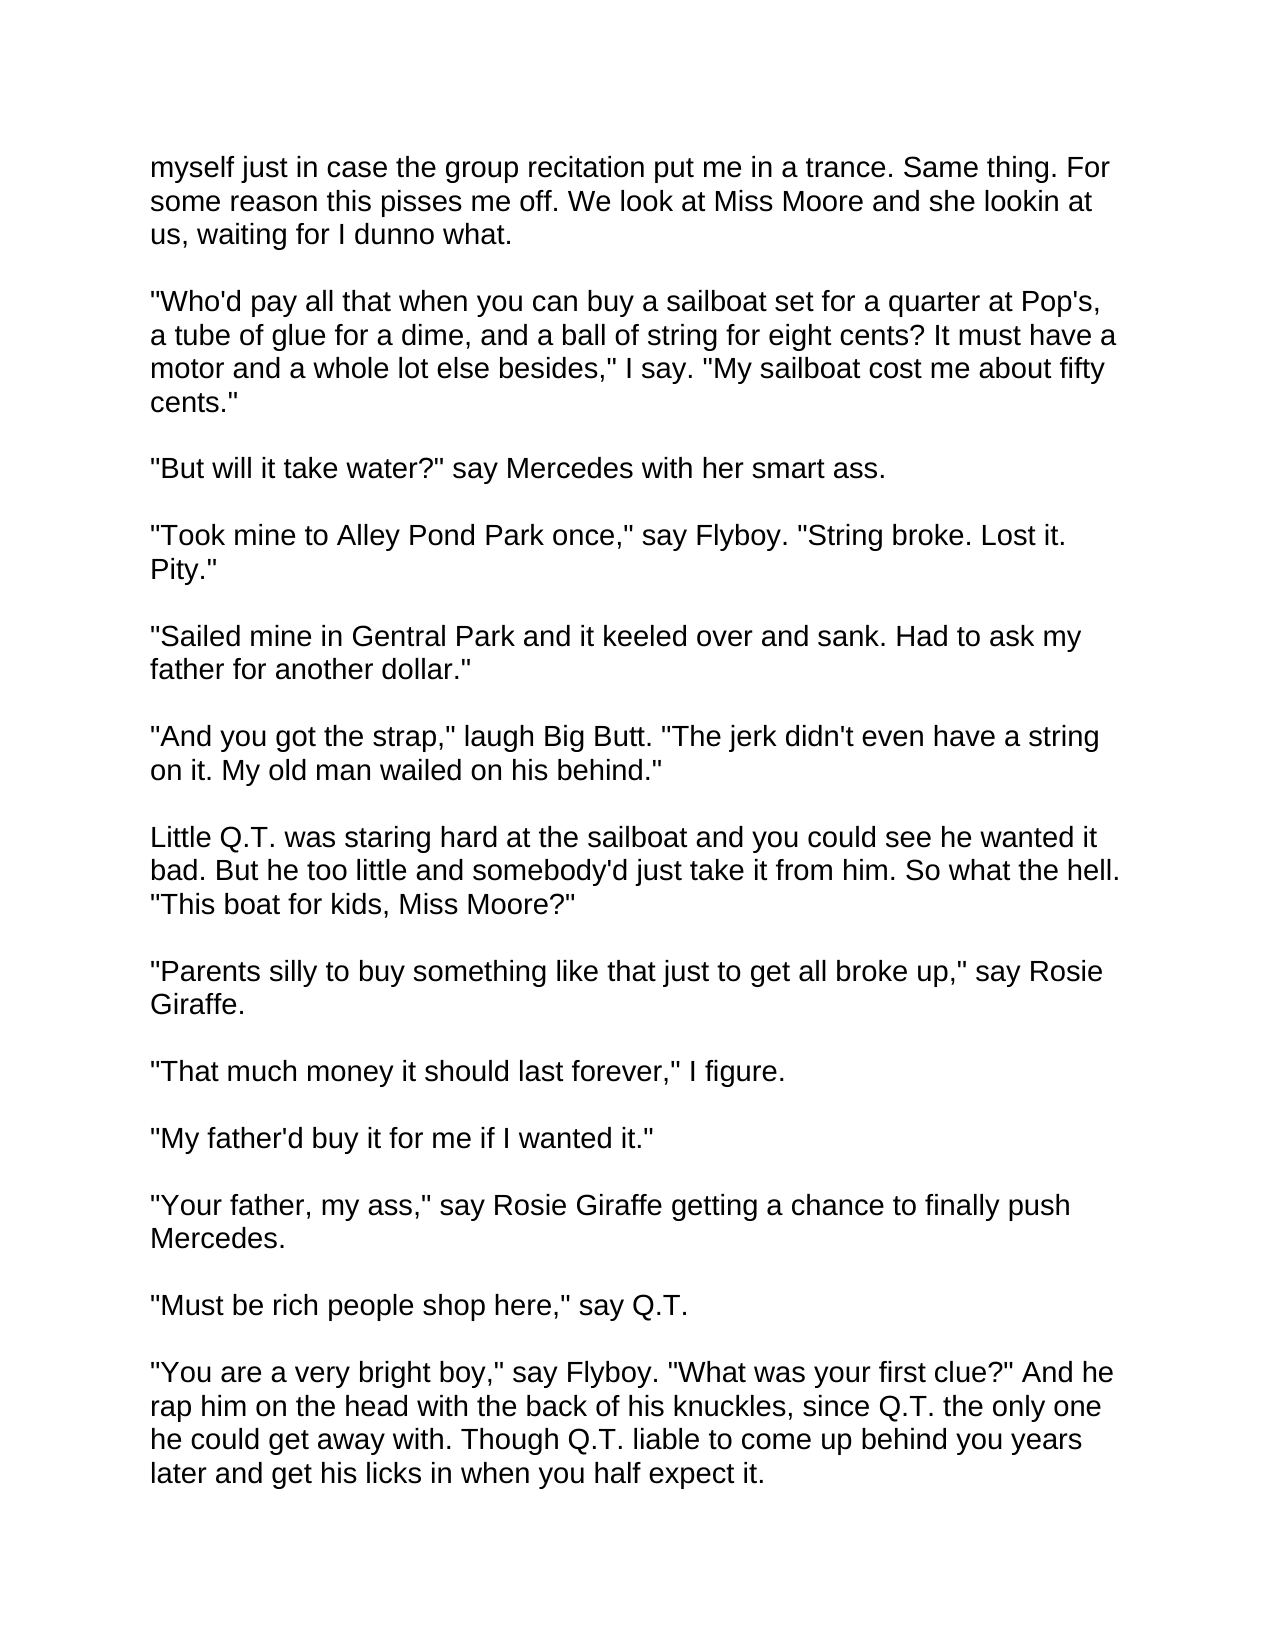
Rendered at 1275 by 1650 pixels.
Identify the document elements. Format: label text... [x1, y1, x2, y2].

text "My father'd buy it for me if I wanted it." [150, 1121, 1125, 1154]
text "Took mine to Alley Pond Park once," say Flyboy. "String broke. Lost it. Pity." [150, 518, 1125, 585]
text Little Q.T. was staring hard at the sailboat and you could see he wanted it bad. But he too little and somebody'd just take it from him. So what the hell. "This boat for kids, Miss Moore?" [150, 819, 1125, 920]
text "Who'd pay all that when you can buy a sailboat set for a quarter at Pop's, a tube of glue for a dime, and a ball of string for eight cents? It must have a motor and a whole lot else besides," I say. "My sailboat cost me about fifty cents." [150, 284, 1125, 418]
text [150, 150, 1125, 251]
text "Sailed mine in Gentral Park and it keeled over and sank. Had to ask my father for another dollar." [150, 619, 1125, 686]
text "You are a very bright boy," say Flyboy. "What was your first clue?" And he rap him on the head with the back of his knuckles, since Q.T. the only one he could get away with. Though Q.T. liable to come up behind you years later and get his licks in when you half expect it. [150, 1355, 1125, 1489]
text "And you got the strap," laugh Big Butt. "The jerk didn't even have a string on it. My old man wailed on his behind." [150, 719, 1125, 786]
text "Parents silly to buy something like that just to get all broke up," say Rosie Giraffe. [150, 953, 1125, 1021]
text "But will it take water?" say Mercedes with her smart ass. [150, 451, 1125, 485]
text "Must be rich people shop here," say Q.T. [150, 1288, 1125, 1322]
text "That much money it should last forever," I figure. [150, 1054, 1125, 1087]
text "Your father, my ass," say Rosie Giraffe getting a chance to finally push Mercedes. [150, 1188, 1125, 1255]
